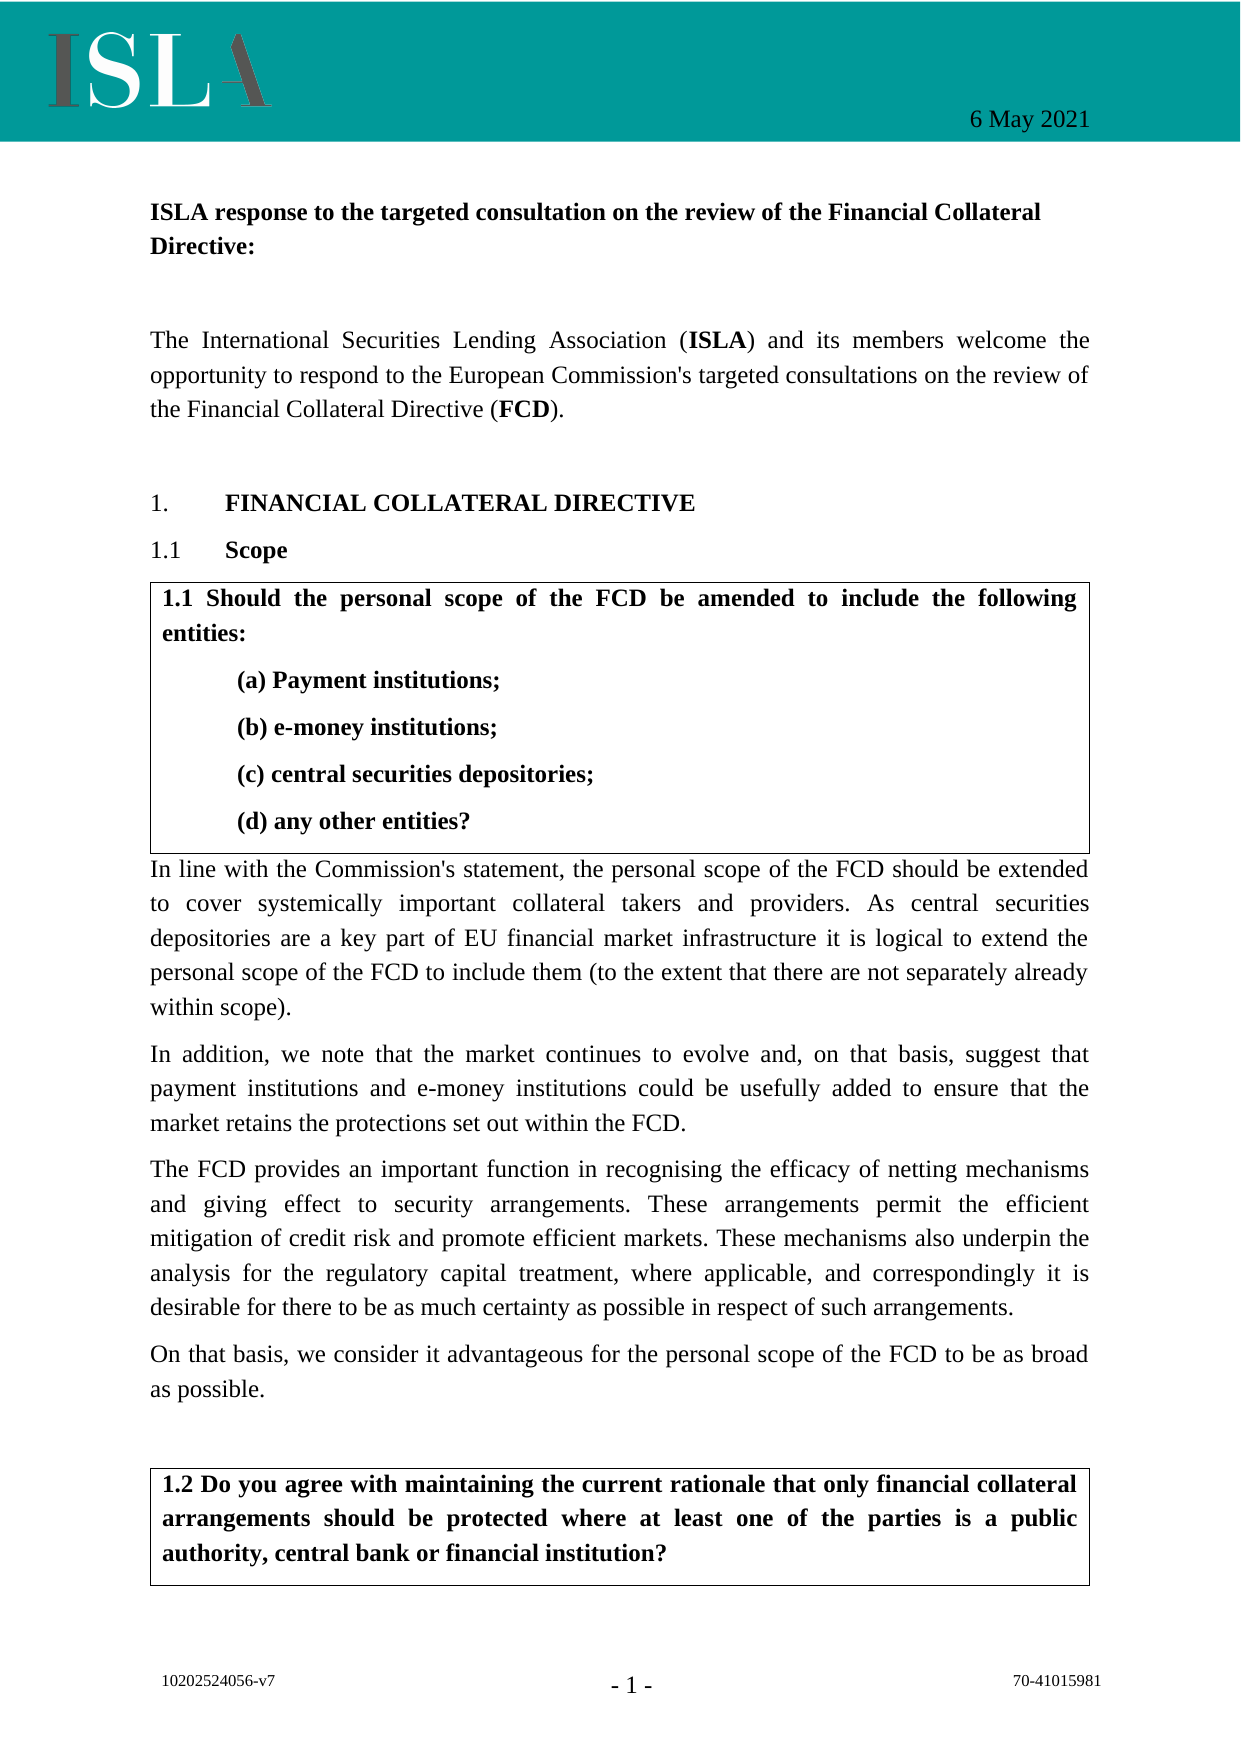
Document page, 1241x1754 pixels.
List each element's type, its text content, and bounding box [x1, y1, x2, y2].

text ISLA response to the targeted consultation on the review of the Financial Collateral Directive: [150, 197, 1090, 260]
text On that basis, we consider it advantageous for the personal scope of the FCD to be as broad as possible. [150, 1339, 1090, 1403]
list Scope [150, 535, 1090, 564]
picture [48, 32, 277, 108]
text The FCD provides an important function in recognising the efficacy of netting mechanisms and giving effect to security arrangements. These arrangements permit the efficient mitigation of credit risk and promote efficient markets. These mechanisms also underpin the analysis for the regulatory capital treatment, where applicable, and correspondingly it is desirable for there to be as much certainty as possible in respect of such arrangements. [150, 1154, 1090, 1321]
text The International Securities Lending Association (ISLA) and its members welcome the opportunity to respond to the European Commission's targeted consultations on the review of the Financial Collateral Directive (FCD). [150, 325, 1090, 423]
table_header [151, 1469, 1089, 1585]
text In addition, we note that the market continues to evolve and, on that basis, suggest that payment institutions and e-money institutions could be usefully added to ensure that the market retains the protections set out within the FCD. [150, 1039, 1090, 1136]
text In line with the Commission's statement, the personal scope of the FCD should be extended to cover systemically important collateral takers and providers. As central securities depositories are a key part of EU financial market infrastructure it is logical to extend the personal scope of the FCD to include them (to the extent that there are not separately already within scope). [150, 854, 1090, 1020]
list FINANCIAL COLLATERAL DIRECTIVE [150, 488, 1090, 517]
table_header 1.1 Should the personal scope of the FCD be amended to include the following entities: (a) Payment institutions; (b) e-money institutions; (c) central securities depositories; (d) any other entities? [151, 583, 1089, 853]
